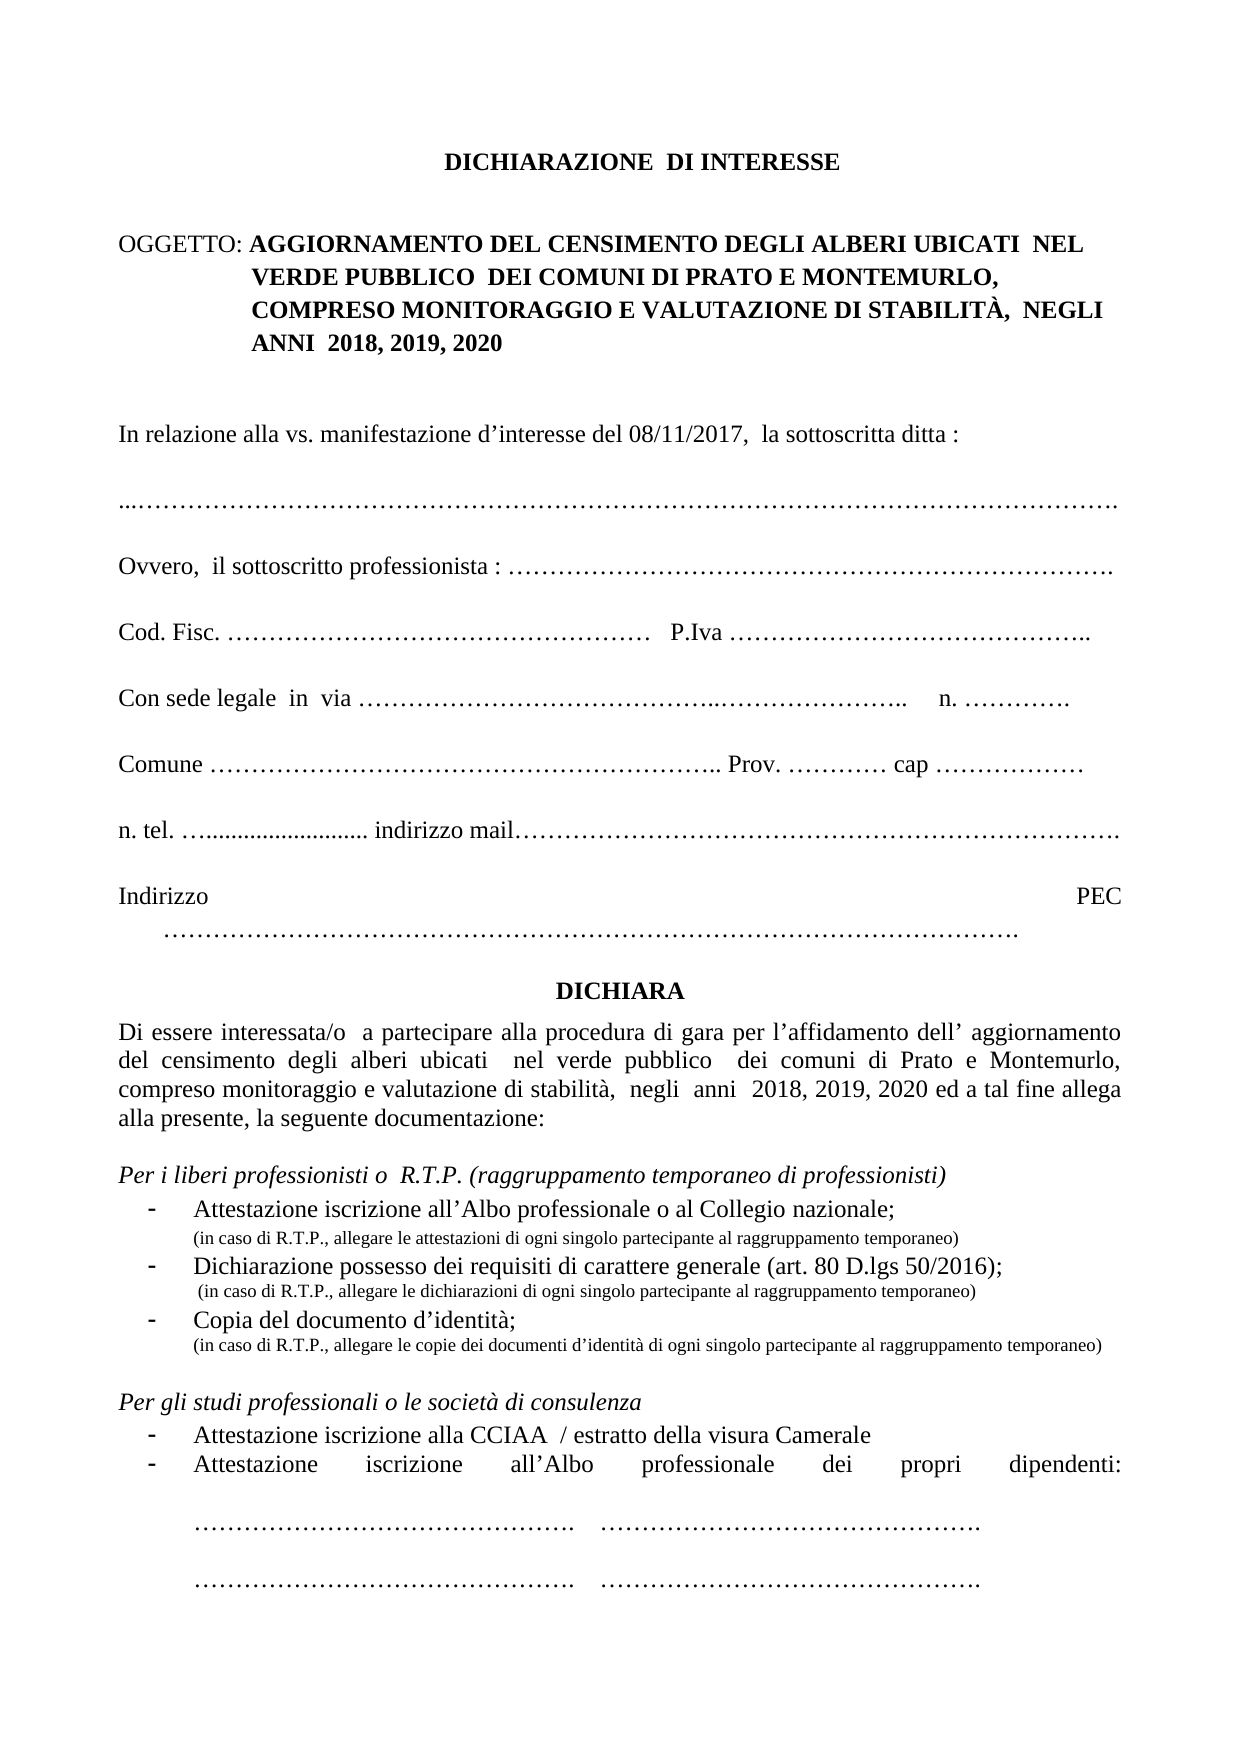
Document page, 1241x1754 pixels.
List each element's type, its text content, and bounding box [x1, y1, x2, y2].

list (in caso di R.T.P., allegare le copie dei documenti d’identità di ogni singolo partecipante al raggruppamento temporaneo) [193, 1334, 1122, 1355]
text Comune …………………………………………………….. Prov. ………… cap ……………… [118, 749, 1122, 778]
text DICHIARA [118, 976, 1122, 1005]
list Attestazione iscrizione all’Albo professionale dei propri dipendenti: ………………………………………. ………………………………………. [148, 1449, 1122, 1535]
text Di essere interessata/o a partecipare alla procedura di gara per l’affidamento dell’ aggiornamento del censimento degli alberi ubicati nel verde pubblico dei comuni di Prato e Montemurlo, compreso monitoraggio e valutazione di stabilità, negli anni 2018, 2019, 2020 ed a tal fine allega alla presente, la seguente documentazione: [118, 1017, 1122, 1132]
list Copia del documento d’identità; [148, 1305, 1122, 1334]
text DICHIARAZIONE DI INTERESSE [162, 147, 1122, 176]
list Attestazione iscrizione all’Albo professionale o al Collegio nazionale; [148, 1194, 1122, 1222]
text ...………………………………………………………………………………………………………. [118, 485, 1122, 514]
text Per i liberi professionisti o R.T.P. (raggruppamento temporaneo di professionisti) [118, 1161, 1122, 1189]
text OGGETTO: AGGIORNAMENTO DEL CENSIMENTO DEGLI ALBERI UBICATI NEL VERDE PUBBLICO DEI COMUNI DI PRATO E MONTEMURLO, COMPRESO MONITORAGGIO E VALUTAZIONE DI STABILITÀ, NEGLI ANNI 2018, 2019, 2020 [118, 229, 1122, 357]
list Per gli studi professionali o le società di consulenza [118, 1387, 1122, 1416]
text Indirizzo PEC …………………………………………………………………………………………. [118, 881, 1122, 943]
text Cod. Fisc. …………………………………………… P.Iva …………………………………….. [118, 617, 1122, 646]
text n. tel. ….......................... indirizzo mail………………………………………………………………. [118, 815, 1122, 844]
list (in caso di R.T.P., allegare le dichiarazioni di ogni singolo partecipante al raggruppamento temporaneo) [193, 1280, 1122, 1302]
list (in caso di R.T.P., allegare le attestazioni di ogni singolo partecipante al raggruppamento temporaneo) [193, 1227, 1122, 1248]
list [193, 1564, 1122, 1593]
text In relazione alla vs. manifestazione d’interesse del 08/11/2017, la sottoscritta ditta : [118, 419, 1122, 448]
text Con sede legale in via ……………………………………..………………….. n. …………. [118, 683, 1122, 712]
list Dichiarazione possesso dei requisiti di carattere generale (art. 80 D.lgs 50/2016); [148, 1251, 1122, 1280]
list Attestazione iscrizione alla CCIAA / estratto della visura Camerale [148, 1420, 1122, 1449]
text Ovvero, il sottoscritto professionista : ………………………………………………………………. [118, 551, 1122, 580]
